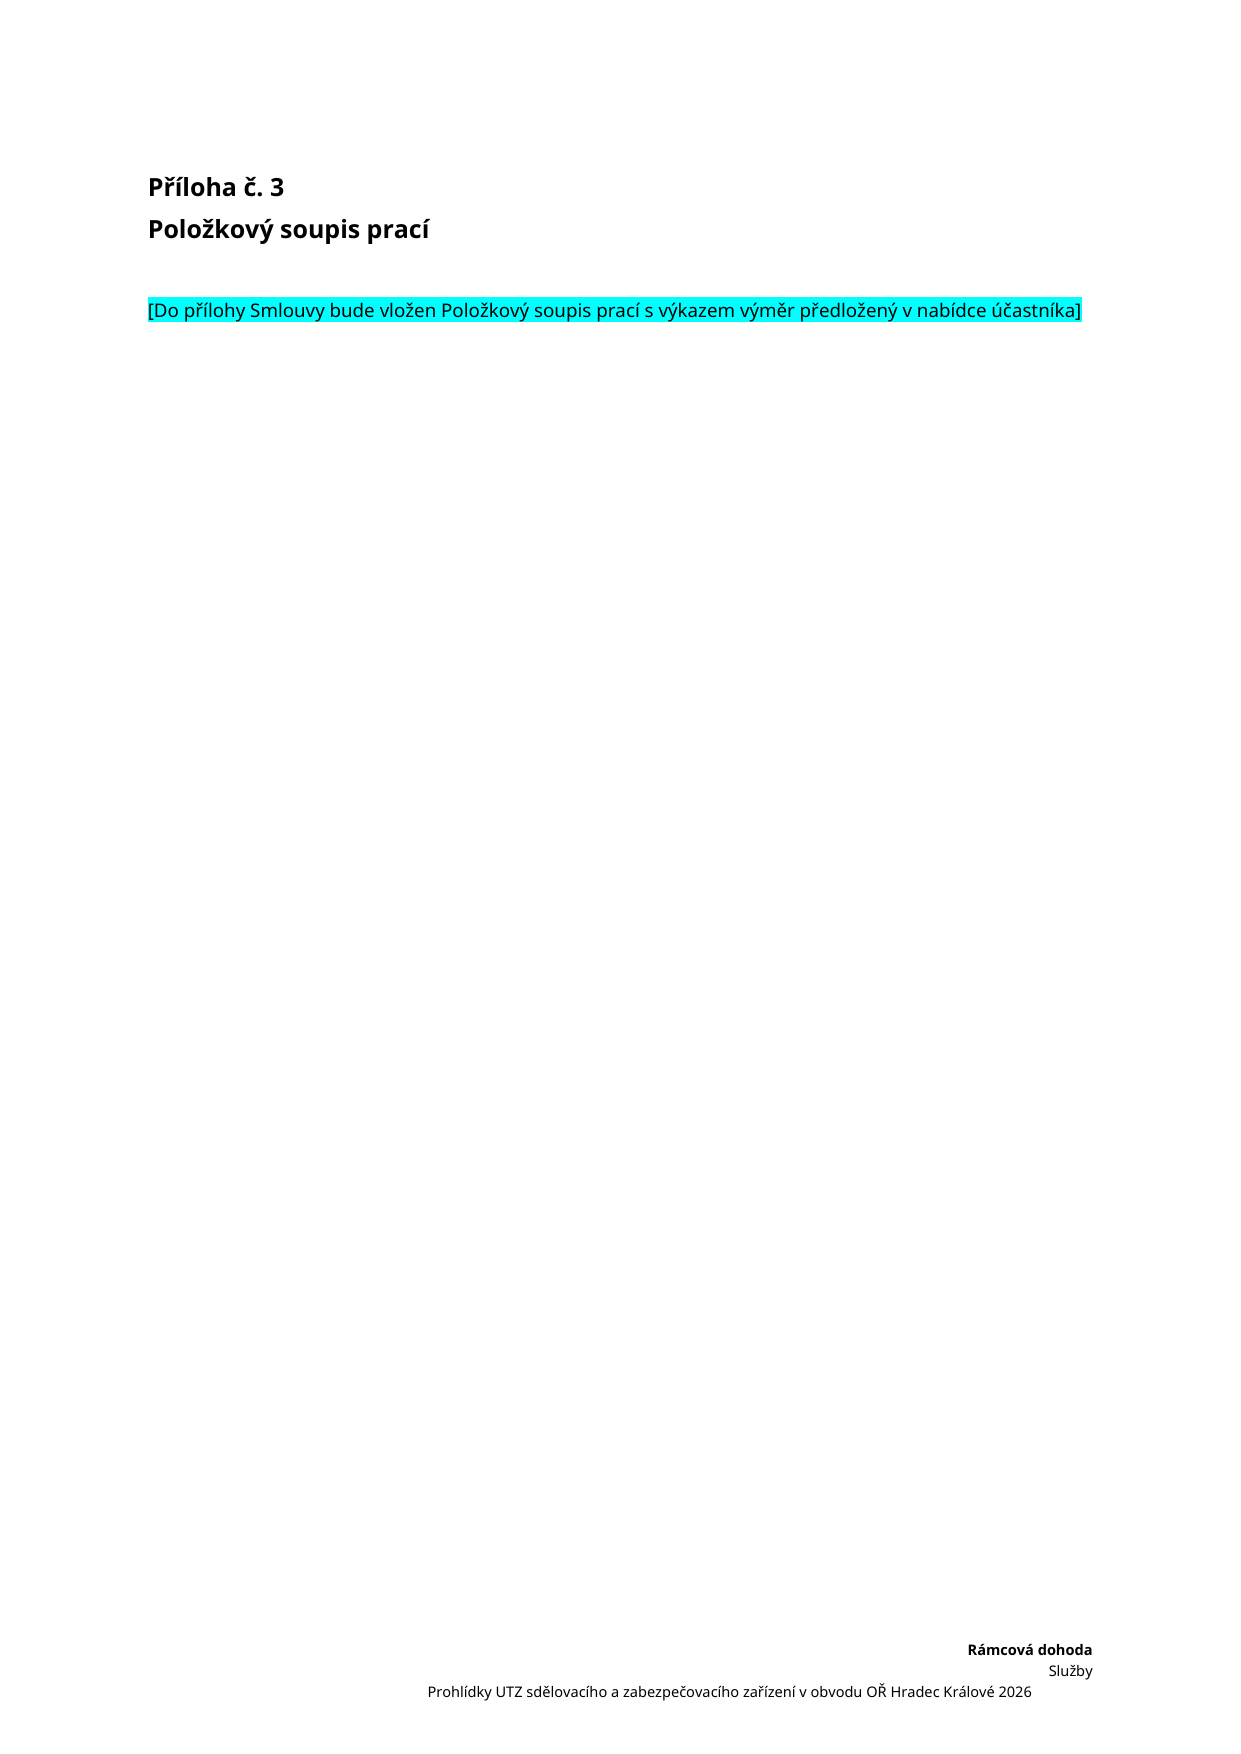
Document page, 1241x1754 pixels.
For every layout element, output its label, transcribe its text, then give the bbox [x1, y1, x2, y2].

text Položkový soupis prací [148, 215, 1093, 244]
text Příloha č. 3 [148, 173, 1093, 202]
